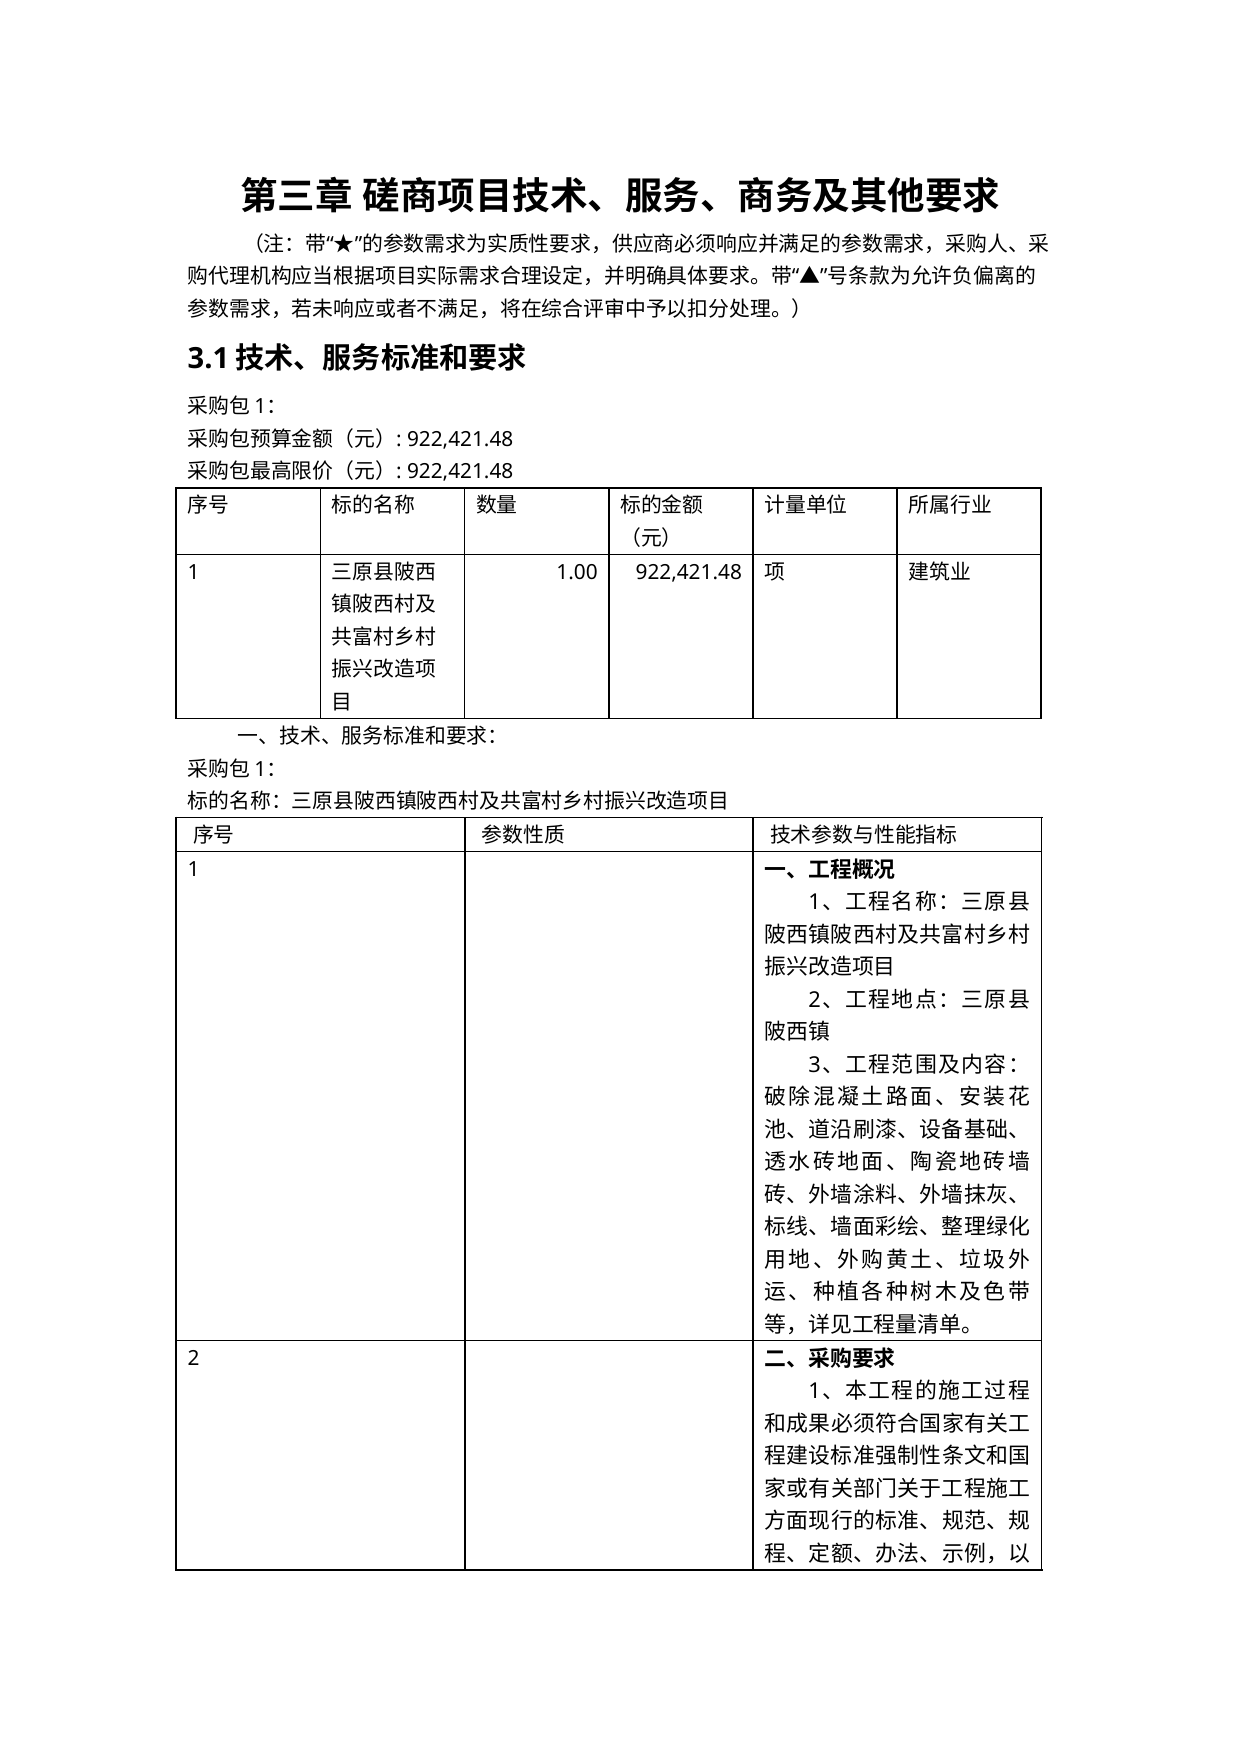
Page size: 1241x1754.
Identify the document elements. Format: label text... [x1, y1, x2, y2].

table_cell 922,421.48 [610, 555, 752, 718]
table_header 计量单位 [754, 489, 896, 553]
table_cell [466, 1341, 752, 1569]
table_cell 2 [177, 1341, 464, 1569]
table_header 参数性质 [466, 818, 752, 851]
table_header 序号 [177, 818, 464, 851]
text 采购包1： [187, 752, 1053, 784]
table_header 标的金额 （元） [610, 489, 752, 553]
table_header 序号 [177, 489, 320, 553]
text 一、技术、服务标准和要求： [187, 719, 1053, 752]
text 采购包最高限价（元）: 922,421.48 [187, 454, 1053, 487]
table_cell 1 [177, 555, 320, 718]
text 采购包1： [187, 389, 1053, 422]
text 标的名称：三原县陂西镇陂西村及共富村乡村振兴改造项目 [187, 784, 1053, 817]
table_cell 三原县陂西镇陂西村及共富村乡村振兴改造项目 [321, 555, 464, 718]
text （注：带“★”的参数需求为实质性要求，供应商必须响应并满足的参数需求，采购人、采购代理机构应当根据项目实际需求合理设定，并明确具体要求。带“▲”号条款为允许负偏离的参数需求，若未响应或者不满足，将在综合评审中予以扣分处理。） [187, 227, 1053, 324]
table_cell 一、工程概况 1、工程名称：三原县陂西镇陂西村及共富村乡村振兴改造项目 2、工程地点：三原县陂西镇 3、工程范围及内容：破除混凝土路面、安装花池、道沿刷漆、设备基础、透水砖地面、陶瓷地砖墙砖、外墙涂料、外墙抹灰、标线、墙面彩绘、整理绿化用地、外购黄土、垃圾外运、种植各种树木及色带等，详见工程量清单。 [754, 852, 1041, 1340]
text 3.1技术、服务标准和要求 [187, 324, 1053, 389]
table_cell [754, 1341, 1041, 1569]
table_cell 项 [754, 555, 896, 718]
table_cell 1 [177, 852, 464, 1340]
text 采购包预算金额（元）: 922,421.48 [187, 422, 1053, 454]
table_header 标的名称 [321, 489, 464, 553]
table_cell 建筑业 [898, 555, 1040, 718]
table_cell [466, 852, 752, 1340]
text 第三章 磋商项目技术、服务、商务及其他要求 [187, 162, 1053, 227]
table_header 数量 [465, 489, 608, 553]
table_cell 1.00 [465, 555, 608, 718]
table_header 所属行业 [898, 489, 1040, 553]
table_header 技术参数与性能指标 [754, 818, 1041, 851]
